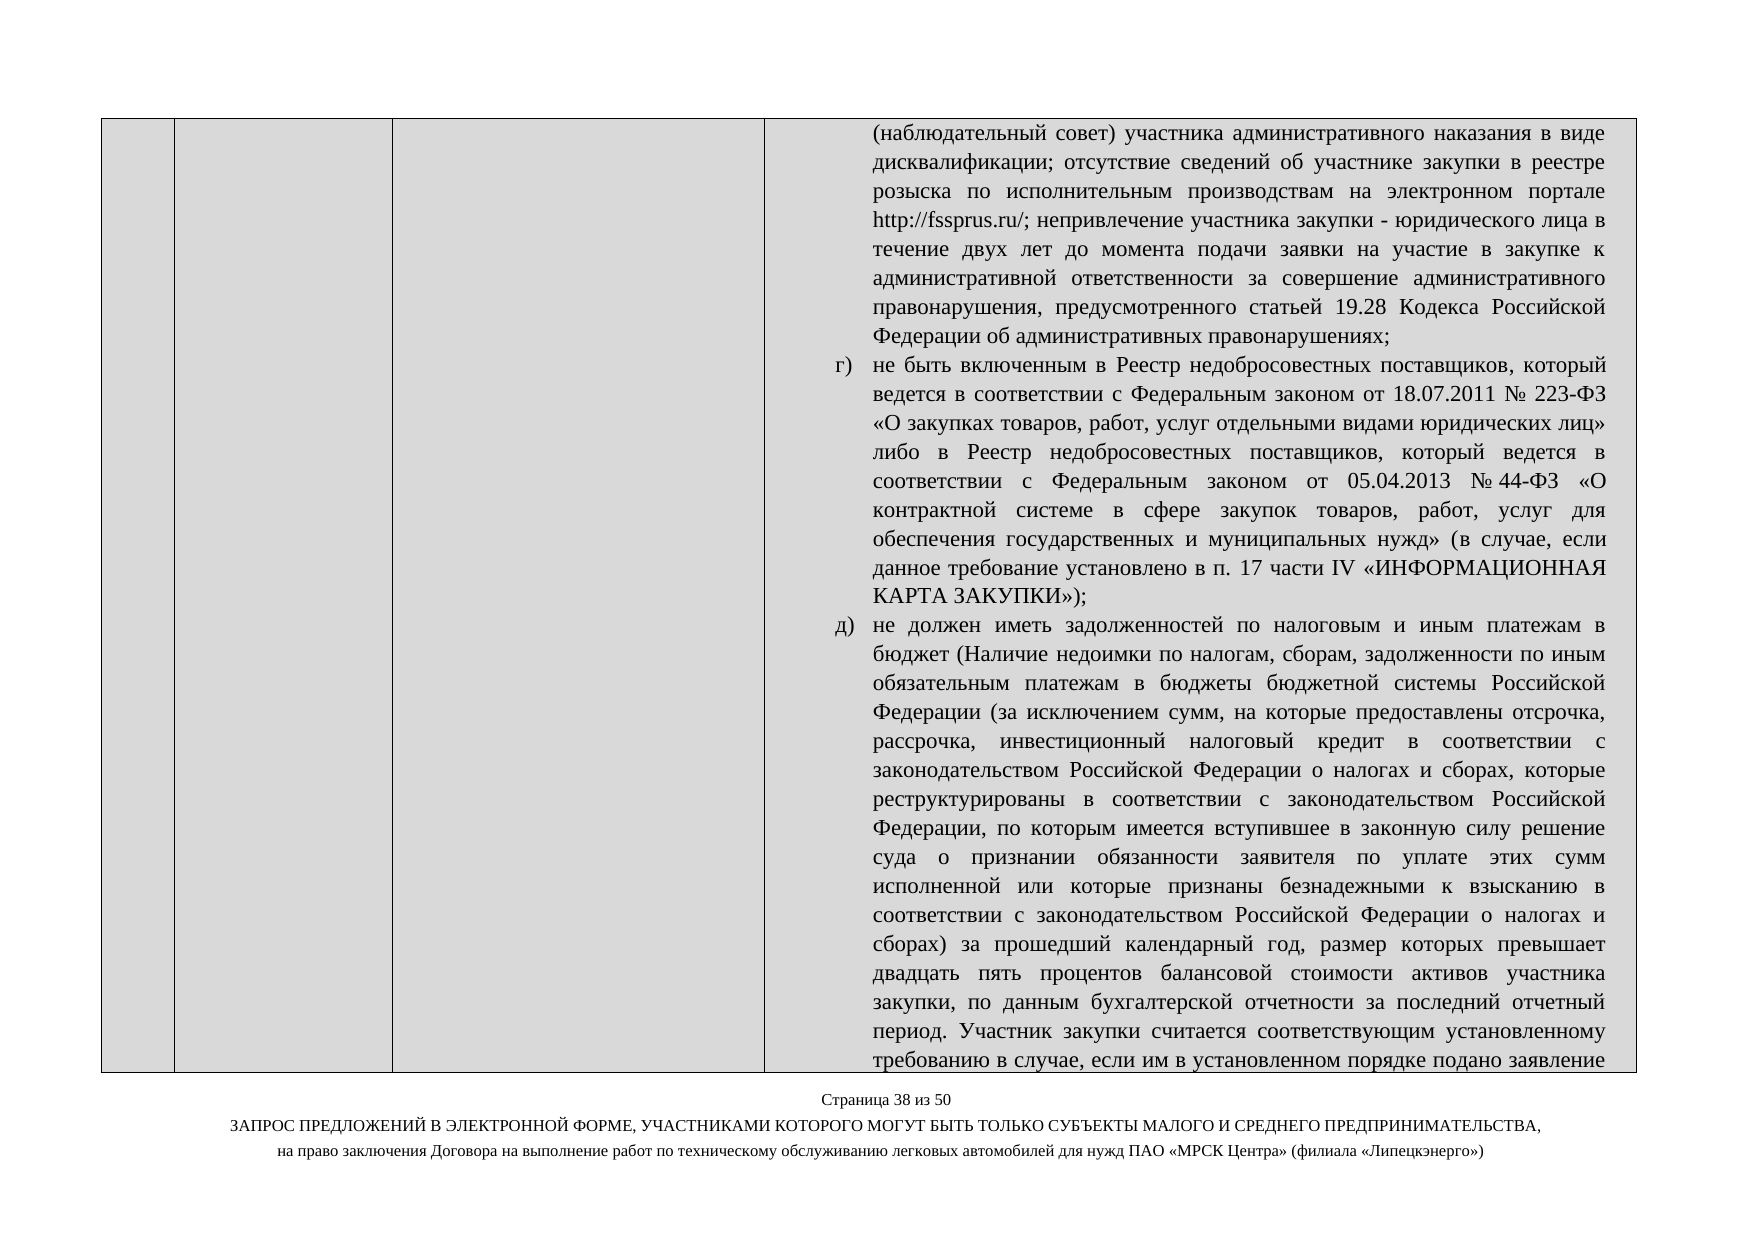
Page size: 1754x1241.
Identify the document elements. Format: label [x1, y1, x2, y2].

table_cell [765, 119, 1636, 1072]
table_cell [175, 119, 392, 1072]
table_cell [393, 119, 764, 1072]
table_cell [102, 119, 174, 1072]
